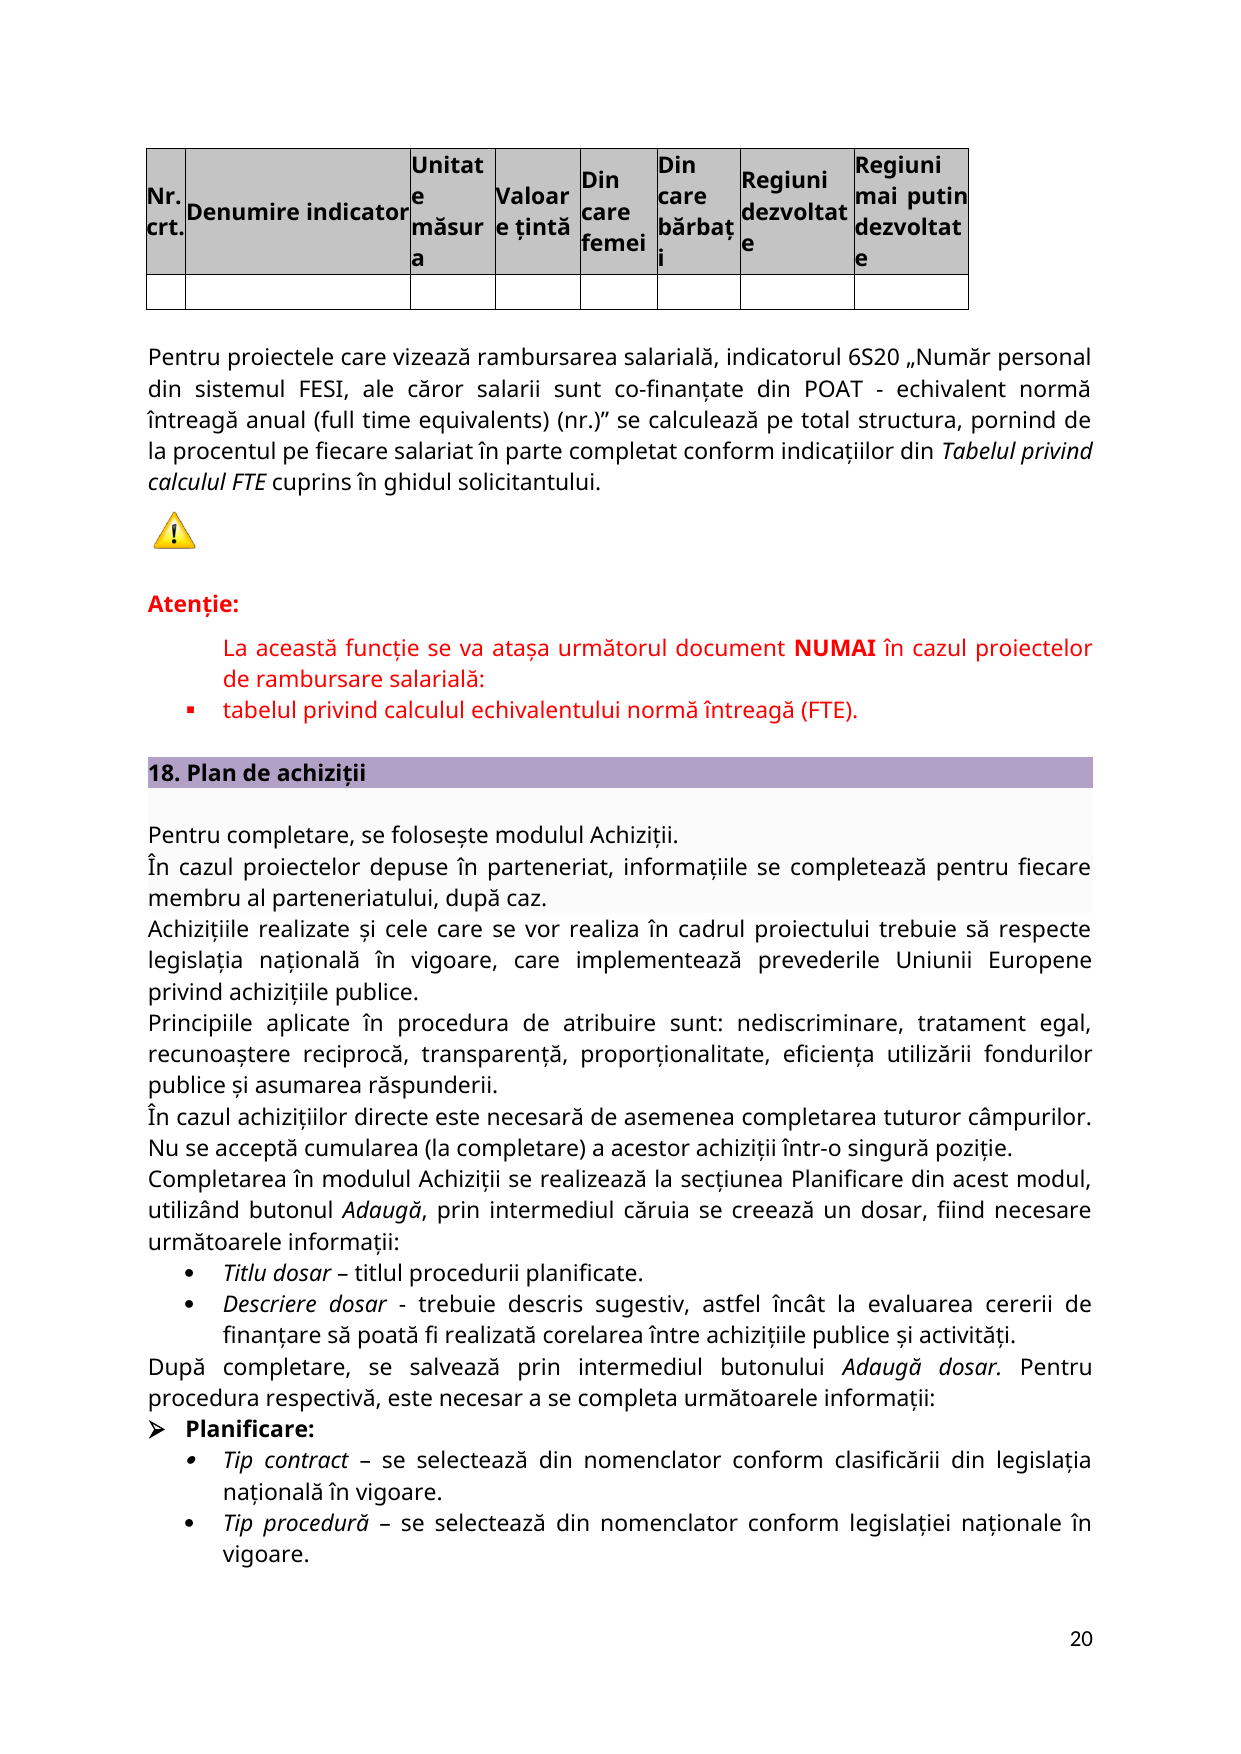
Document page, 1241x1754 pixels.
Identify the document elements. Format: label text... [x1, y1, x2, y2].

text Pentru completare, se folosește modulul Achiziții. [148, 819, 1093, 851]
table_header Nr. crt. [147, 149, 185, 274]
text La această funcție se va atașa următorul document NUMAI în cazul proiectelor de rambursare salarială: [223, 632, 1093, 694]
table_cell [741, 275, 854, 309]
table_cell [855, 275, 968, 309]
list Titlu dosar – titlul procedurii planificate. [185, 1257, 1093, 1288]
text Completarea în modulul Achiziții se realizează la secțiunea Planificare din acest modul, utilizând butonul Adaugă, prin intermediul căruia se creează un dosar, fiind necesare următoarele informații: [148, 1163, 1093, 1257]
text În cazul achizițiilor directe este necesară de asemenea completarea tuturor câmpurilor. Nu se acceptă cumularea (la completare) a acestor achiziții într-o singură poziție. [148, 1101, 1093, 1163]
text După completare, se salvează prin intermediul butonului Adaugă dosar. Pentru procedura respectivă, este necesar a se completa următoarele informații: [148, 1351, 1093, 1413]
table_cell [186, 275, 410, 309]
table_header Denumire indicator [186, 149, 410, 274]
list tabelul privind calculul echivalentului normă întreagă (FTE). [185, 694, 1093, 726]
text Achiziţiile realizate şi cele care se vor realiza în cadrul proiectului trebuie să respecte legislaţia naţională în vigoare, care implementează prevederile Uniunii Europene privind achiziţiile publice. [148, 913, 1093, 1007]
table_header Regiuni mai putin dezvoltate [855, 149, 968, 274]
list Planificare: [148, 1413, 1093, 1444]
list Tip procedură – se selectează din nomenclator conform legislației naționale în vigoare. [185, 1507, 1093, 1569]
text Atenție: [148, 588, 1093, 619]
table_header Regiuni dezvoltate [741, 149, 854, 274]
table_cell [658, 275, 740, 309]
table_cell [147, 275, 185, 309]
text Principiile aplicate în procedura de atribuire sunt: nediscriminare, tratament egal, recunoaştere reciprocă, transparenţă, proporţionalitate, eficienţa utilizării fondurilor publice şi asumarea răspunderii. [148, 1007, 1093, 1101]
list Tip contract – se selectează din nomenclator conform clasificării din legislația națională în vigoare. [185, 1444, 1093, 1507]
table_header Din care femei [581, 149, 657, 274]
table_header Valoare țintă [496, 149, 580, 274]
text Pentru proiectele care vizează rambursarea salarială, indicatorul 6S20 „Număr personal din sistemul FESI, ale căror salarii sunt co-finanțate din POAT - echivalent normă întreagă anual (full time equivalents) (nr.)” se calculează pe total structura, pornind de la procentul pe fiecare salariat în parte completat conform indicațiilor din Tabelul privind calculul FTE cuprins în ghidul solicitantului. [148, 341, 1093, 498]
picture [147, 504, 201, 557]
text În cazul proiectelor depuse în parteneriat, informațiile se completează pentru fiecare membru al parteneriatului, după caz. [148, 851, 1093, 913]
table_cell [581, 275, 657, 309]
table_header Din care bărbați [658, 149, 740, 274]
subtitle 18. Plan de achiziții [148, 757, 1093, 788]
list Descriere dosar - trebuie descris sugestiv, astfel încât la evaluarea cererii de finanţare să poată fi realizată corelarea între achiziţiile publice şi activităţi. [185, 1288, 1093, 1351]
table_cell [496, 275, 580, 309]
table_header Unitate măsura [411, 149, 495, 274]
table_cell [411, 275, 495, 309]
